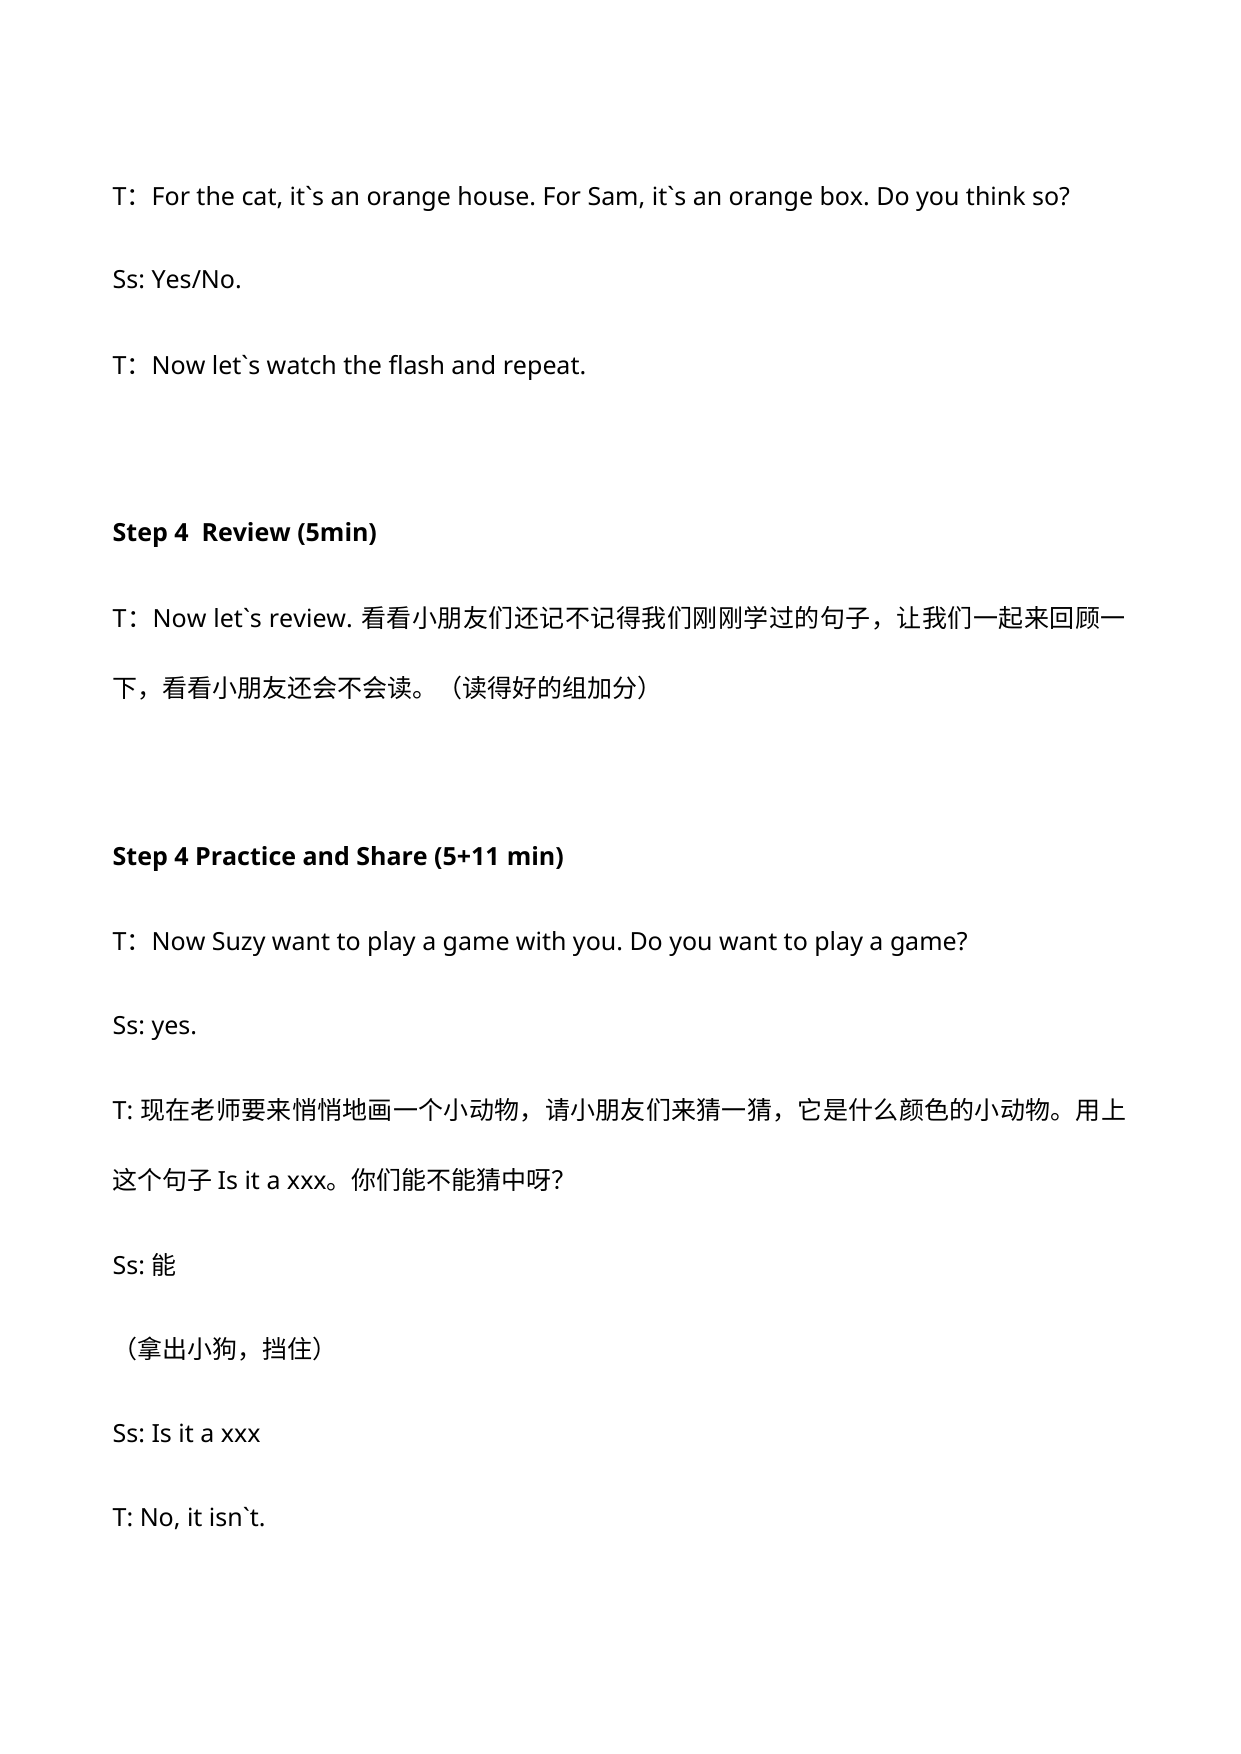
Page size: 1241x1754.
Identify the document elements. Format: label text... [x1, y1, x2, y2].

text Ss: 能 [112, 1231, 1128, 1296]
text Step 4 Review (5min) [112, 500, 1128, 565]
text T: No, it isn`t. [112, 1484, 1128, 1549]
text T：For the cat, it`s an orange house. For Sam, it`s an orange box. Do you think so? [112, 162, 1128, 227]
text Ss: Is it a xxx [112, 1400, 1128, 1465]
text Ss: Yes/No. [112, 246, 1128, 311]
text T: 现在老师要来悄悄地画一个小动物，请小朋友们来猜一猜，它是什么颜色的小动物。用上这个句子Is it a xxx。你们能不能猜中呀？ [112, 1076, 1128, 1211]
text Step 4 Practice and Share (5+11 min) [112, 823, 1128, 888]
text Ss: yes. [112, 992, 1128, 1057]
text （拿出小狗，挡住） [112, 1315, 1128, 1380]
text T：Now let`s watch the flash and repeat. [112, 331, 1128, 396]
text T：Now let`s review. 看看小朋友们还记不记得我们刚刚学过的句子，让我们一起来回顾一下，看看小朋友还会不会读。（读得好的组加分） [112, 584, 1128, 719]
text T：Now Suzy want to play a game with you. Do you want to play a game? [112, 907, 1128, 972]
